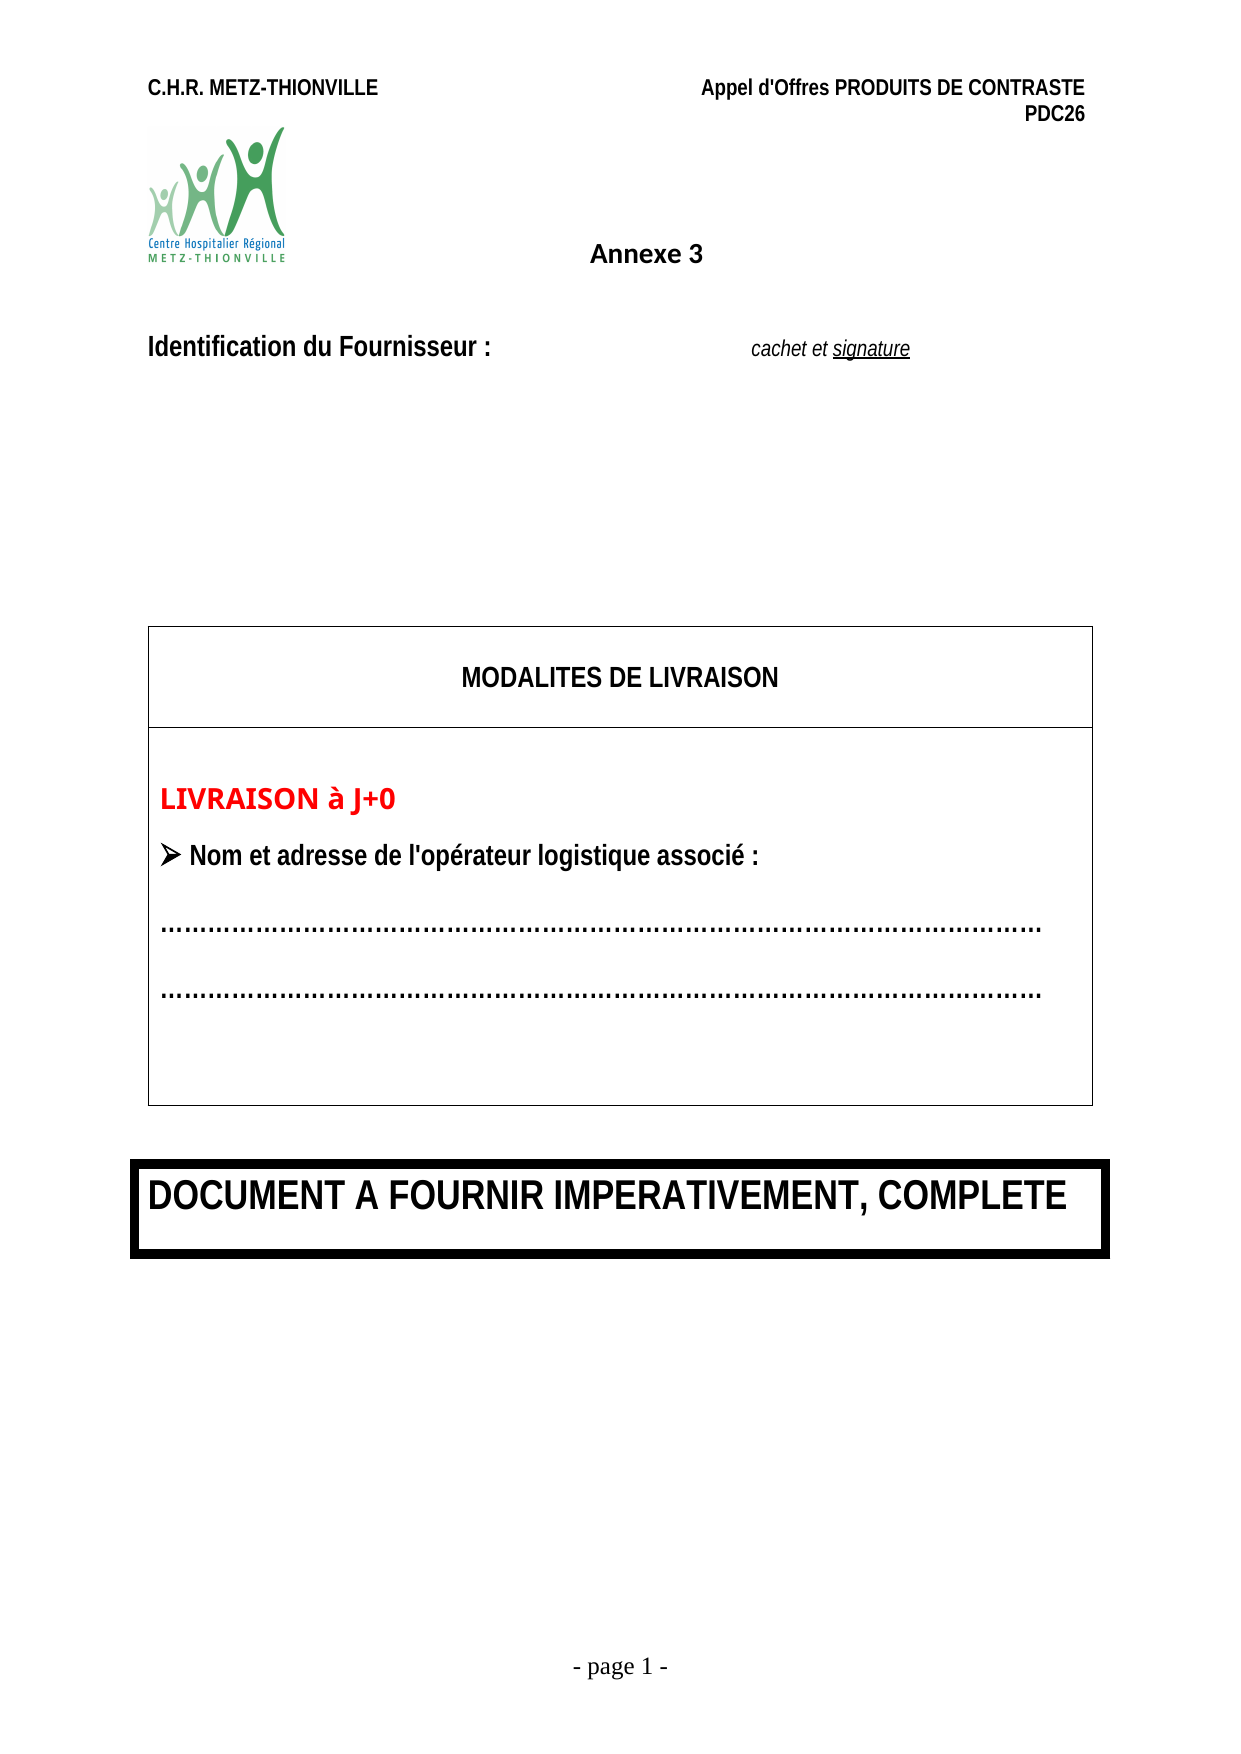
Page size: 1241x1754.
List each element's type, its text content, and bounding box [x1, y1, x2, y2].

text DOCUMENT A FOURNIR IMPERATIVEMENT, COMPLETE [139, 1169, 1101, 1218]
text Identification du Fournisseur : cachet et signature [148, 329, 1093, 362]
table_header MODALITES DE LIVRAISON [149, 627, 1092, 727]
picture [147, 126, 286, 264]
table_cell LIVRAISON à J+0 Nom et adresse de l'opérateur logistique associé : ………………………………………………………………………………………………… ………………………………………………………………………………………………… [149, 728, 1092, 1105]
